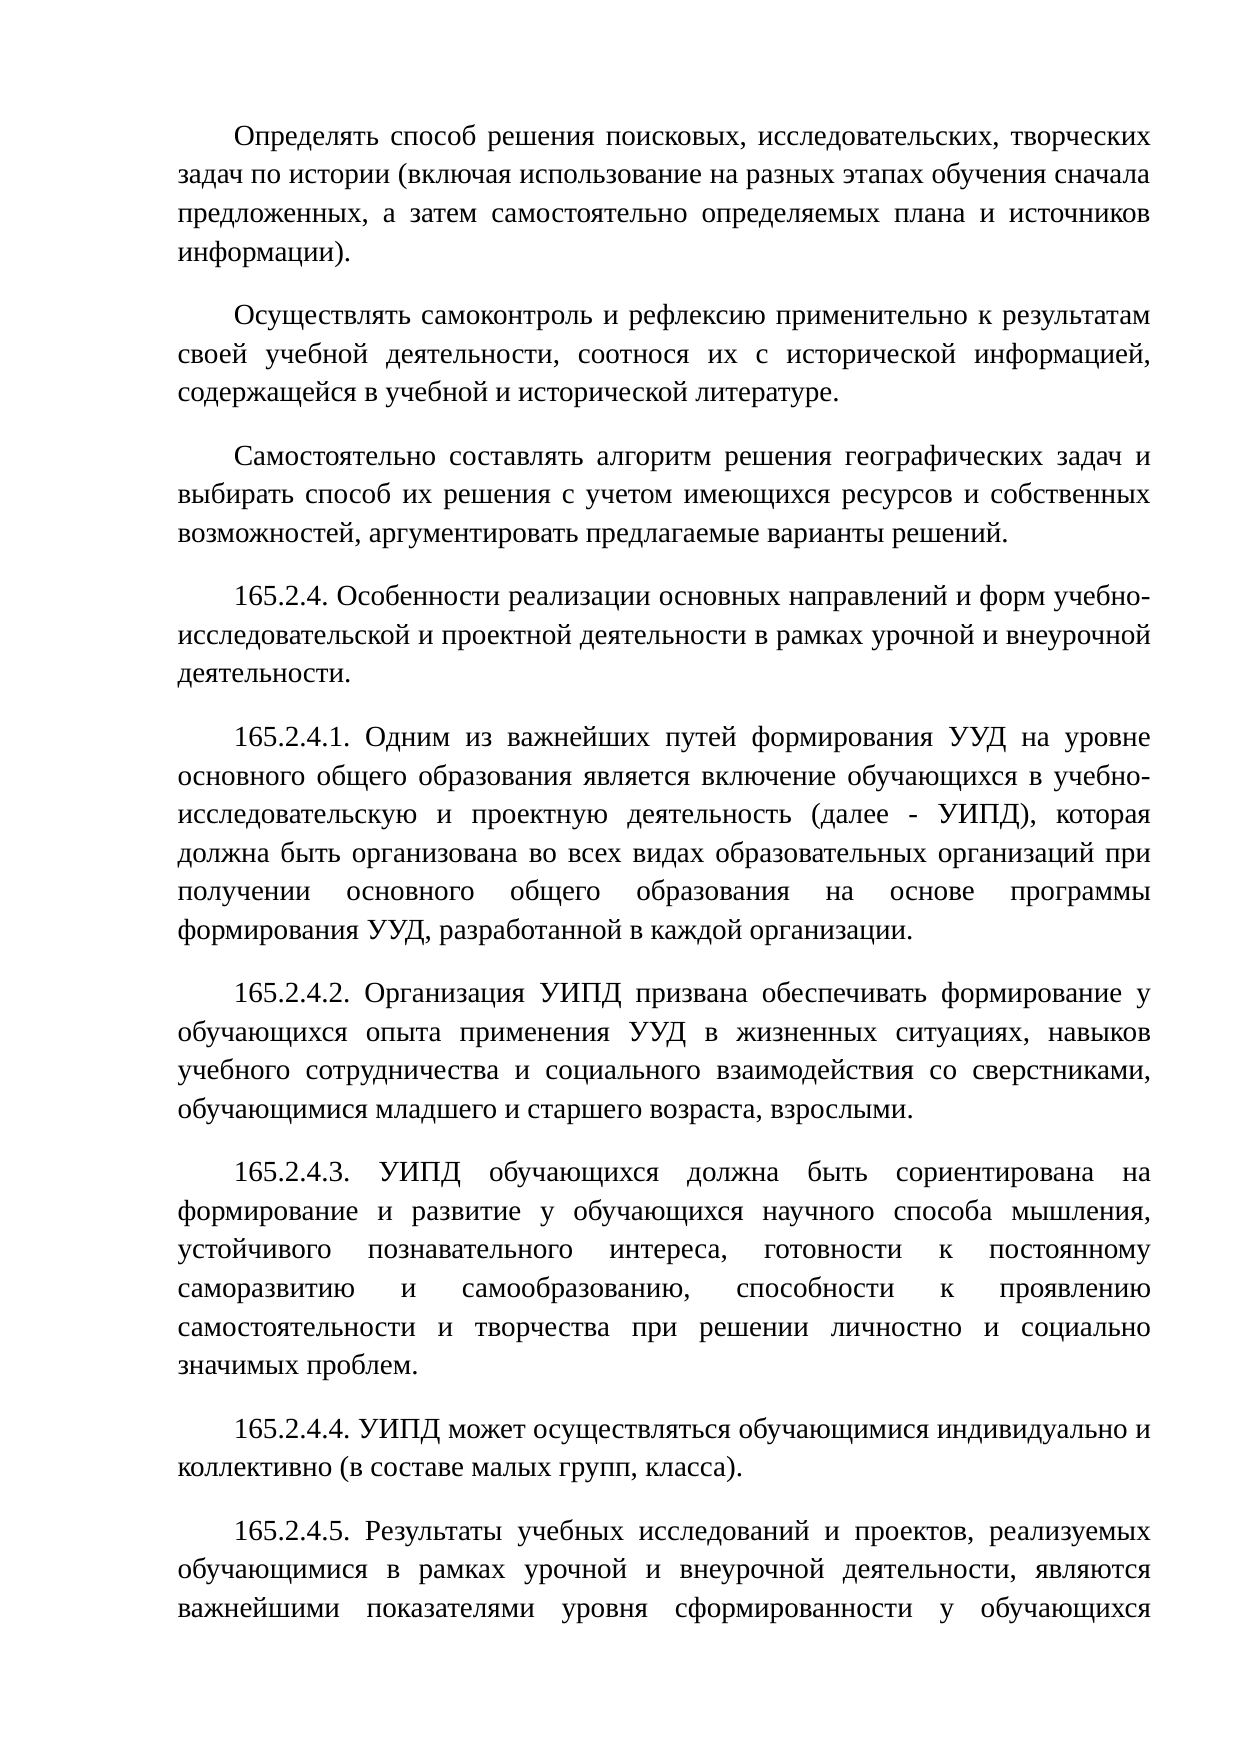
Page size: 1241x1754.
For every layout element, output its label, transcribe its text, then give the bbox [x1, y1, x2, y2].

text Осуществлять самоконтроль и рефлексию применительно к результатам своей учебной деятельности, соотнося их с исторической информацией, содержащейся в учебной и исторической литературе. [177, 297, 1152, 408]
text 165.2.4. Особенности реализации основных направлений и форм учебно-исследовательской и проектной деятельности в рамках урочной и внеурочной деятельности. [177, 578, 1152, 689]
text 165.2.4.4. УИПД может осуществляться обучающимися индивидуально и коллективно (в составе малых групп, класса). [177, 1411, 1152, 1483]
text 165.2.4.3. УИПД обучающихся должна быть сориентирована на формирование и развитие у обучающихся научного способа мышления, устойчивого познавательного интереса, готовности к постоянному саморазвитию и самообразованию, способности к проявлению самостоятельности и творчества при решении личностно и социально значимых проблем. [177, 1154, 1152, 1381]
text Определять способ решения поисковых, исследовательских, творческих задач по истории (включая использование на разных этапах обучения сначала предложенных, а затем самостоятельно определяемых плана и источников информации). [177, 118, 1152, 267]
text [177, 1513, 1152, 1623]
text 165.2.4.1. Одним из важнейших путей формирования УУД на уровне основного общего образования является включение обучающихся в учебно-исследовательскую и проектную деятельность (далее - УИПД), которая должна быть организована во всех видах образовательных организаций при получении основного общего образования на основе программы формирования УУД, разработанной в каждой организации. [177, 719, 1152, 945]
text Самостоятельно составлять алгоритм решения географических задач и выбирать способ их решения с учетом имеющихся ресурсов и собственных возможностей, аргументировать предлагаемые варианты решений. [177, 438, 1152, 548]
text 165.2.4.2. Организация УИПД призвана обеспечивать формирование у обучающихся опыта применения УУД в жизненных ситуациях, навыков учебного сотрудничества и социального взаимодействия со сверстниками, обучающимися младшего и старшего возраста, взрослыми. [177, 975, 1152, 1124]
